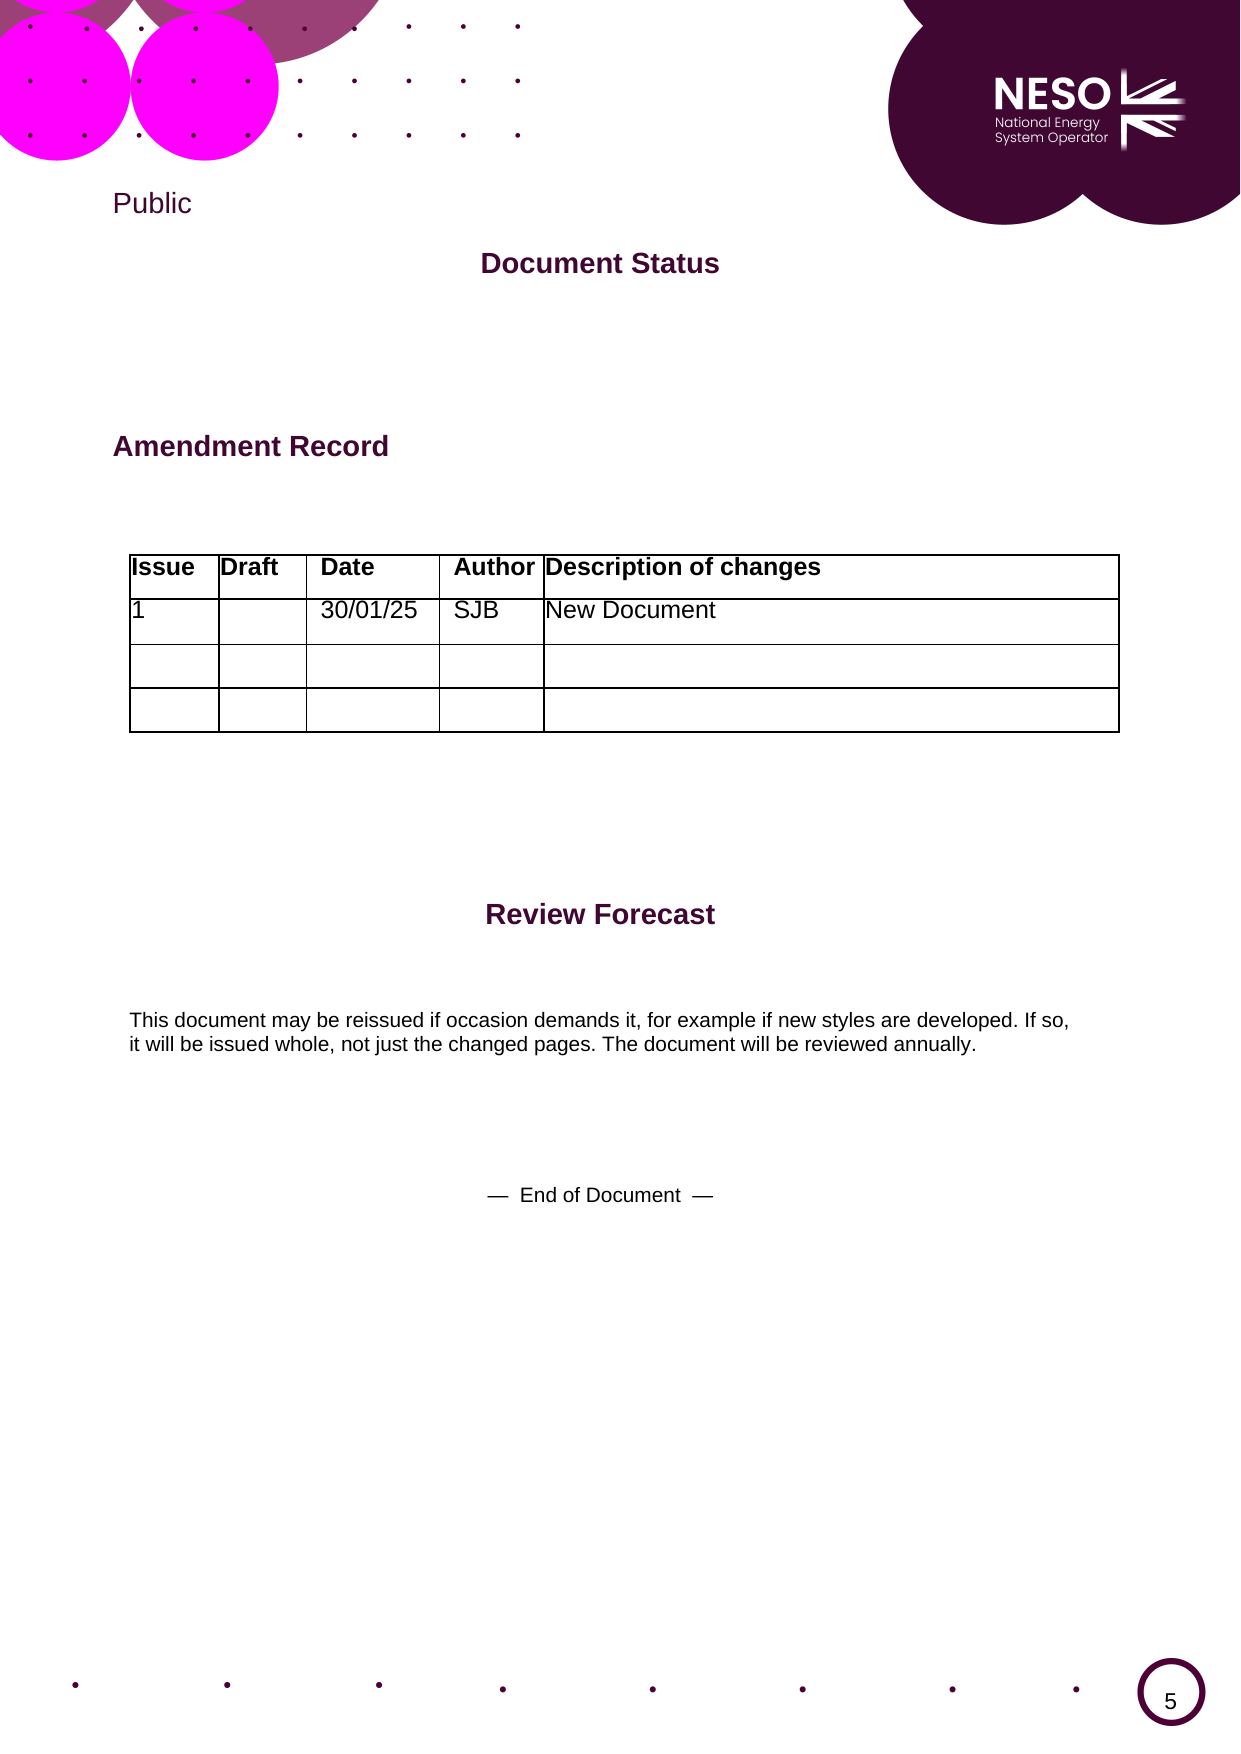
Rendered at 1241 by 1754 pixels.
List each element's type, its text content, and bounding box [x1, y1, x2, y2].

table_cell [220, 645, 306, 687]
table_header Author [440, 556, 543, 598]
table_cell 1 [131, 600, 218, 643]
table_cell 30/01/25 [307, 600, 439, 643]
table_cell [131, 645, 218, 687]
table_cell [307, 689, 439, 731]
text — End of Document — [289, 1183, 912, 1207]
table_header Description of changes [545, 556, 1118, 598]
table_cell [307, 645, 439, 687]
text This document may be reissued if occasion demands it, for example if new styles are developed. If so, it will be issued whole, not just the changed pages. The document will be reviewed annually. [129, 1009, 1072, 1056]
subtitle Amendment Record [112, 428, 1128, 462]
table_cell New Document [545, 600, 1118, 643]
subtitle Document Status [289, 246, 912, 280]
table_cell [131, 689, 218, 731]
table_cell [545, 645, 1118, 687]
table_cell [440, 689, 543, 731]
table_cell [545, 689, 1118, 731]
table_cell [220, 689, 306, 731]
table_cell [440, 645, 543, 687]
table_cell [220, 600, 306, 643]
table_header Date [307, 556, 439, 598]
text Review Forecast [289, 897, 912, 930]
table_header Issue [131, 556, 218, 598]
picture [0, 0, 1241, 1753]
table_cell SJB [440, 600, 543, 643]
table_header Draft [220, 556, 306, 598]
